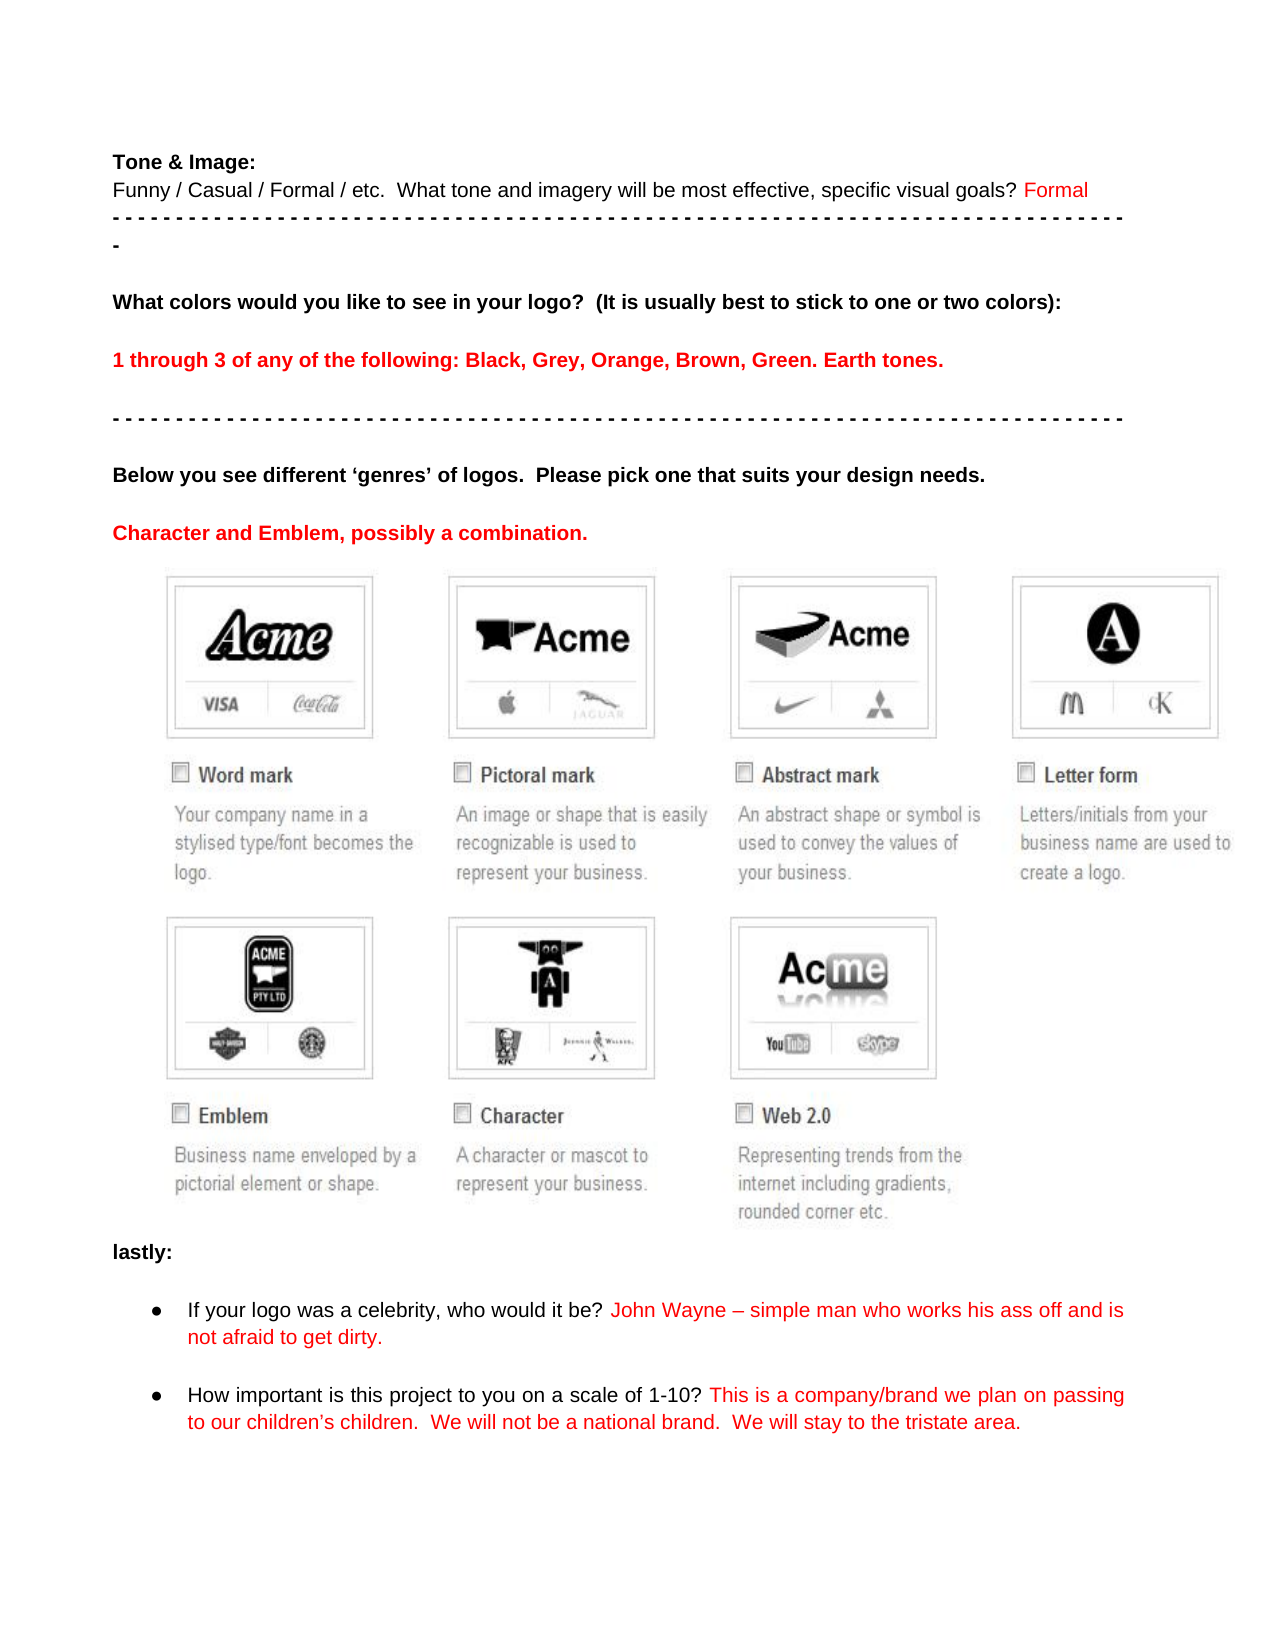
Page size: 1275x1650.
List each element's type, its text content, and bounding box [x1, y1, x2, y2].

text What colors would you like to see in your logo? (It is usually best to stick to one or two colors): [112, 290, 1125, 314]
picture [164, 567, 1235, 1236]
text Funny / Casual / Formal / etc. What tone and imagery will be most effective, specific visual goals? Formal [112, 177, 1125, 201]
text lastly: [112, 1153, 1125, 1264]
text Tone & Image: [112, 150, 1125, 174]
list If your logo was a celebrity, who would it be? John Wayne – simple man who works his ass off and is not afraid to get dirty. [150, 1297, 1125, 1349]
text Character and Emblem, possibly a combination. [112, 521, 1125, 545]
list How important is this project to you on a scale of 1-10? This is a company/brand we plan on passing to our children’s children. We will not be a national brand. We will stay to the tristate area. [150, 1383, 1125, 1434]
text Below you see different ‘genres’ of logos. Please pick one that suits your design needs. [112, 463, 1125, 487]
text 1 through 3 of any of the following: Black, Grey, Orange, Brown, Green. Earth tones. [112, 348, 1125, 372]
text - - - - - - - - - - - - - - - - - - - - - - - - - - - - - - - - - - - - - - - - - - - - - - - - - - - - - - - - - - - - - - - - - - - - - - - - - - - - - - - - - [112, 205, 1125, 256]
